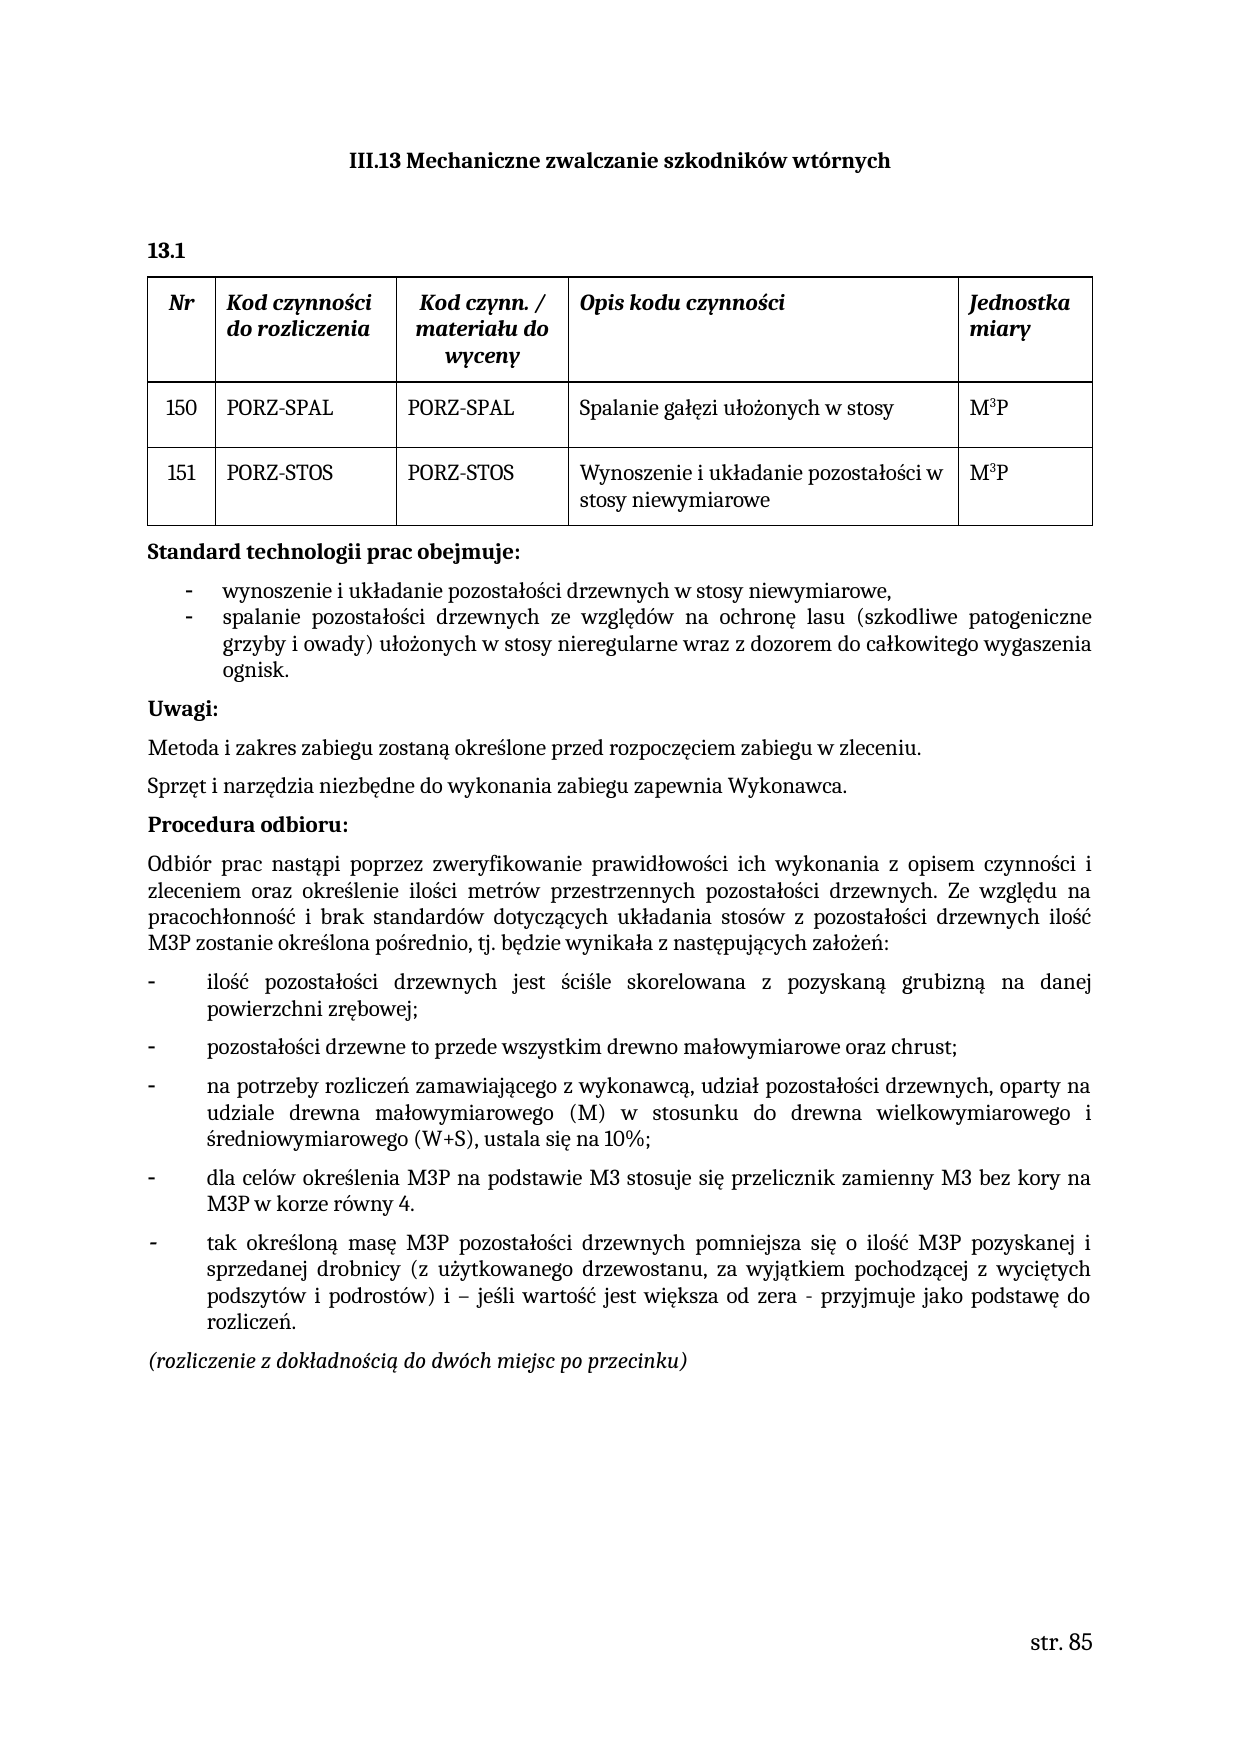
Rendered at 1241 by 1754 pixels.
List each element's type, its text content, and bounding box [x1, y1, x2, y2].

text Uwagi: [148, 696, 1093, 722]
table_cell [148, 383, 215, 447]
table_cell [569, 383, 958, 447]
text Odbiór prac nastąpi poprzez zweryfikowanie prawidłowości ich wykonania z opisem czynności i zleceniem oraz określenie ilości metrów przestrzennych pozostałości drzewnych. Ze względu na pracochłonność i brak standardów dotyczących układania stosów z pozostałości drzewnych ilość M3P zostanie określona pośrednio, tj. będzie wynikała z następujących założeń: [148, 851, 1093, 956]
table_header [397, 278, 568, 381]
text 13.1 [148, 237, 1093, 264]
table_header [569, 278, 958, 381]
list tak określoną masę M3P pozostałości drzewnych pomniejsza się o ilość M3P pozyskanej i sprzedanej drobnicy (z użytkowanego drzewostanu, za wyjątkiem pochodzącej z wyciętych podszytów i podrostów) i – jeśli wartość jest większa od zera - przyjmuje jako podstawę do rozliczeń. [148, 1230, 1093, 1335]
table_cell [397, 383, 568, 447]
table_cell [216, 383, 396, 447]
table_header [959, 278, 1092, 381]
list ilość pozostałości drzewnych jest ściśle skorelowana z pozyskaną grubizną na danej powierzchni zrębowej; [148, 969, 1093, 1022]
text Sprzęt i narzędzia niezbędne do wykonania zabiegu zapewnia Wykonawca. [148, 773, 1093, 800]
text III.13 Mechaniczne zwalczanie szkodników wtórnych [148, 148, 1093, 174]
list na potrzeby rozliczeń zamawiającego z wykonawcą, udział pozostałości drzewnych, oparty na udziale drewna małowymiarowego (M) w stosunku do drewna wielkowymiarowego i średniowymiarowego (W+S), ustala się na 10%; [148, 1073, 1093, 1152]
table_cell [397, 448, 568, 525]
text Metoda i zakres zabiegu zostaną określone przed rozpoczęciem zabiegu w zleceniu. [148, 734, 1093, 761]
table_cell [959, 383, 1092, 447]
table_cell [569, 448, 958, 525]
list wynoszenie i układanie pozostałości drzewnych w stosy niewymiarowe, [185, 578, 1093, 604]
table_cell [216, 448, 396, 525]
list dla celów określenia M3P na podstawie M3 stosuje się przelicznik zamienny M3 bez kory na M3P w korze równy 4. [148, 1164, 1093, 1217]
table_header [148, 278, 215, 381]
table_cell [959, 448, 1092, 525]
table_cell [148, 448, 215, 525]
text (rozliczenie z dokładnością do dwóch miejsc po przecinku) [148, 1348, 1093, 1374]
list spalanie pozostałości drzewnych ze względów na ochronę lasu (szkodliwe patogeniczne grzyby i owady) ułożonych w stosy nieregularne wraz z dozorem do całkowitego wygaszenia ognisk. [185, 604, 1093, 683]
list pozostałości drzewne to przede wszystkim drewno małowymiarowe oraz chrust; [148, 1034, 1093, 1061]
text Standard technologii prac obejmuje: [148, 539, 1093, 565]
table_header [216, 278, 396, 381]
text Procedura odbioru: [148, 812, 1093, 838]
